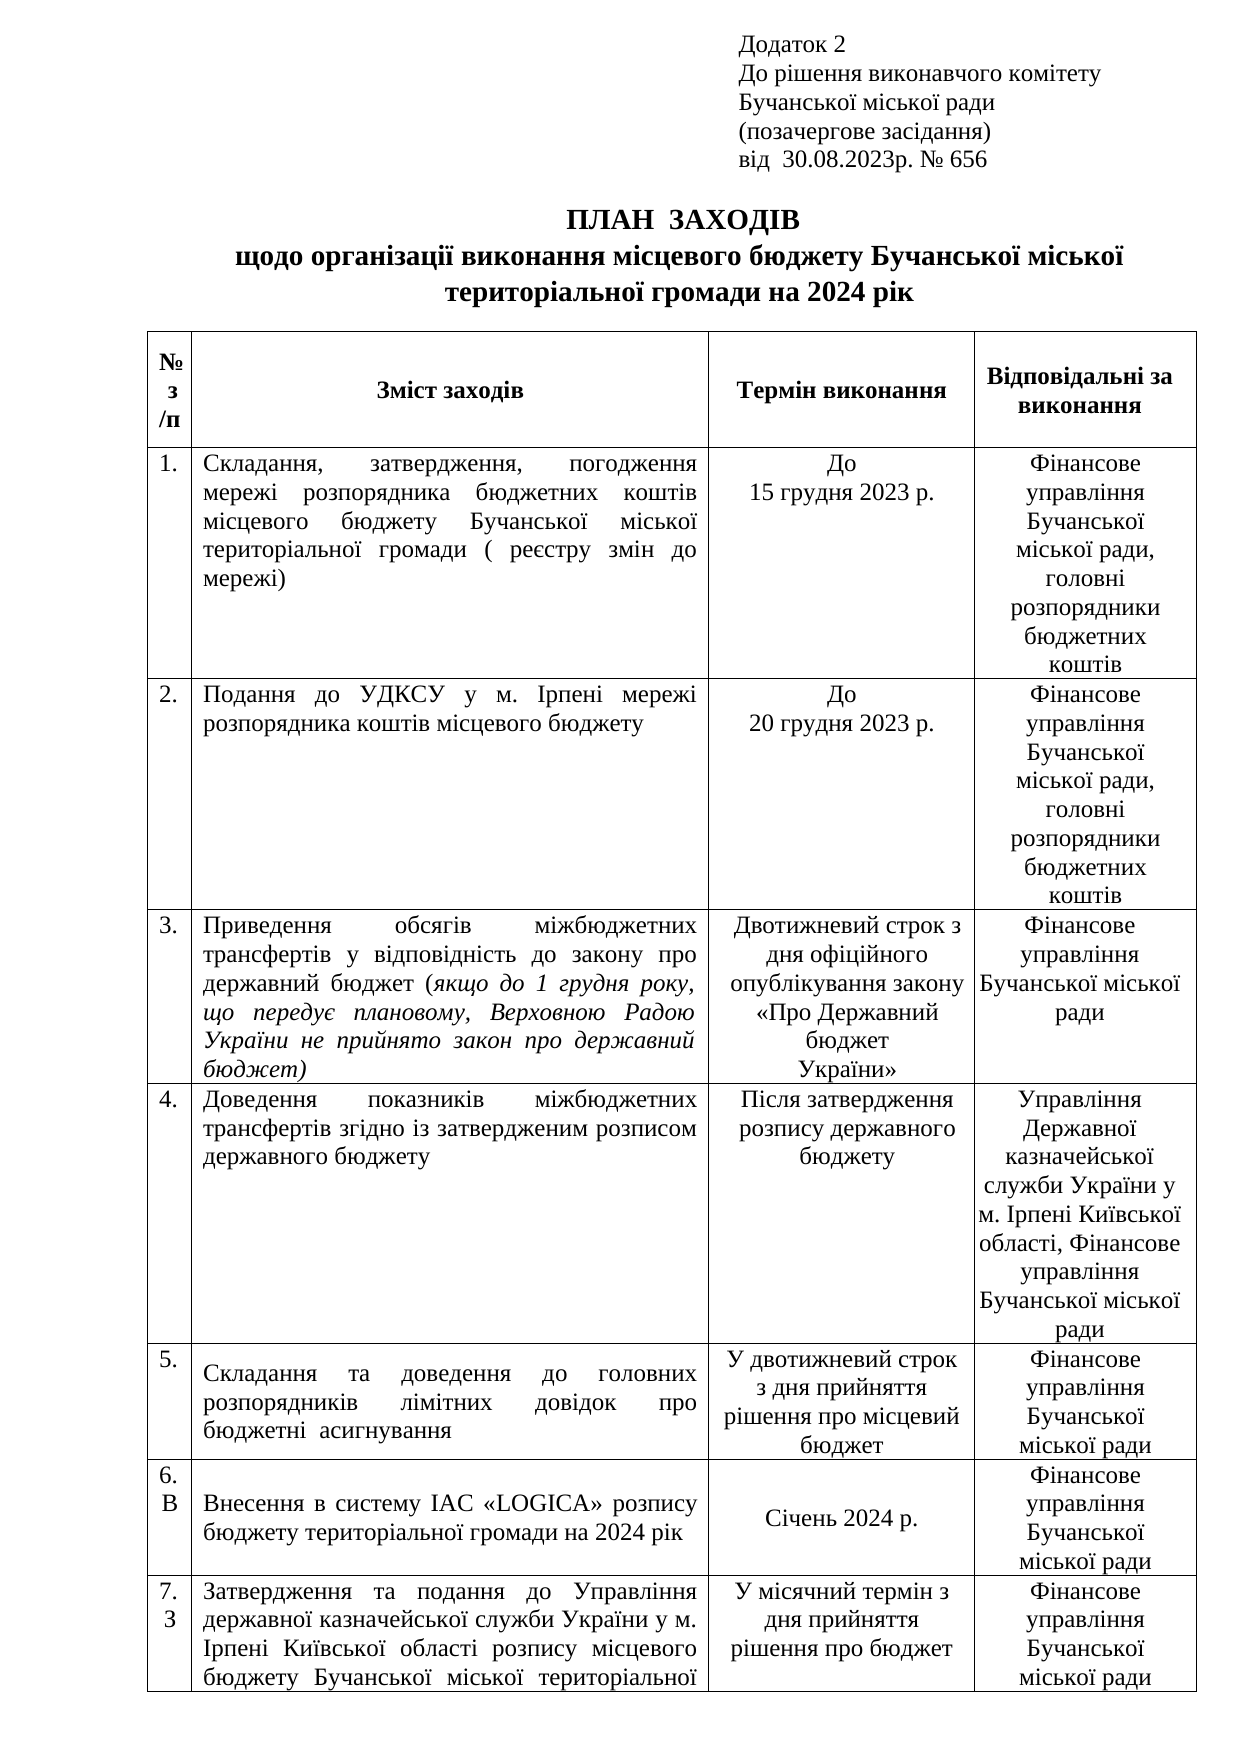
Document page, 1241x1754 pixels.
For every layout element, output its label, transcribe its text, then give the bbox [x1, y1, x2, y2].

table_header Зміст заходів [192, 332, 708, 447]
text До рішення виконавчого комітету [738, 58, 1181, 87]
table_cell Управління Державної казначейської служби України у м. Ірпені Київської області, Фінансове управління Бучанської міської ради [975, 1084, 1196, 1343]
table_cell Доведення показників міжбюджетних трансфертів згідно із затвердженим розписом державного бюджету [192, 1084, 708, 1343]
table_header Відповідальні за виконання [975, 332, 1196, 447]
table_header Термін виконання [709, 332, 974, 447]
table_cell Двотижневий строк з дня офіційного опублікування закону «Про Державний бюджет України» [709, 910, 974, 1083]
text від 30.08.2023р. № 656 [738, 144, 1181, 173]
table_cell [148, 1084, 191, 1343]
table_cell Приведення обсягів міжбюджетних трансфертів у відповідність до закону про державний бюджет (якщо до 1 грудня року, що передує плановому, Верховною Радою України не прийнято закон про державний бюджет) [192, 910, 708, 1083]
table_cell [148, 679, 191, 909]
table_cell [148, 448, 191, 678]
table_cell Після затвердження розпису державного бюджету [709, 1084, 974, 1343]
text (позачергове засідання) [738, 116, 1181, 144]
table_cell До 15 грудня 2023 р. [709, 448, 974, 678]
table_cell Фінансове управління Бучанської міської ради, головні розпорядники бюджетних коштів [975, 448, 1196, 678]
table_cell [975, 1576, 1196, 1691]
table_cell [148, 910, 191, 1083]
table_cell Січень 2024 р. [709, 1460, 974, 1575]
text ПЛАН ЗАХОДІВ [177, 202, 1181, 236]
table_cell Внесення в систему ІАС «LOGICA» розпису бюджету територіальної громади на 2024 рік [192, 1460, 708, 1575]
table_cell Складання та доведення до головних розпорядників лімітних довідок про бюджетні асигнування [192, 1344, 708, 1459]
table_cell Фінансове управління Бучанської міської ради [975, 910, 1196, 1083]
table_cell Подання до УДКСУ у м. Ірпені мережі розпорядника коштів місцевого бюджету [192, 679, 708, 909]
table_cell Фінансове управління Бучанської міської ради, головні розпорядники бюджетних коштів [975, 679, 1196, 909]
text щодо організації виконання місцевого бюджету Бучанської міської територіальної громади на 2024 рік [177, 238, 1181, 308]
table_cell [148, 1344, 191, 1459]
table_header № з/п [148, 332, 191, 447]
table_cell З [148, 1576, 191, 1691]
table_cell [709, 1576, 974, 1691]
table_cell Фінансове управління Бучанської міської ради [975, 1460, 1196, 1575]
table_cell В [148, 1460, 191, 1575]
table_cell До 20 грудня 2023 р. [709, 679, 974, 909]
table_cell Складання, затвердження, погодження мережі розпорядника бюджетних коштів місцевого бюджету Бучанської міської територіальної громади ( реєстру змін до мережі) [192, 448, 708, 678]
table_cell У двотижневий строк з дня прийняття рішення про місцевий бюджет [709, 1344, 974, 1459]
text Додаток 2 [738, 29, 1181, 58]
table_cell Фінансове управління Бучанської міської ради [975, 1344, 1196, 1459]
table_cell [192, 1576, 708, 1691]
text Бучанської міської ради [738, 87, 1181, 116]
